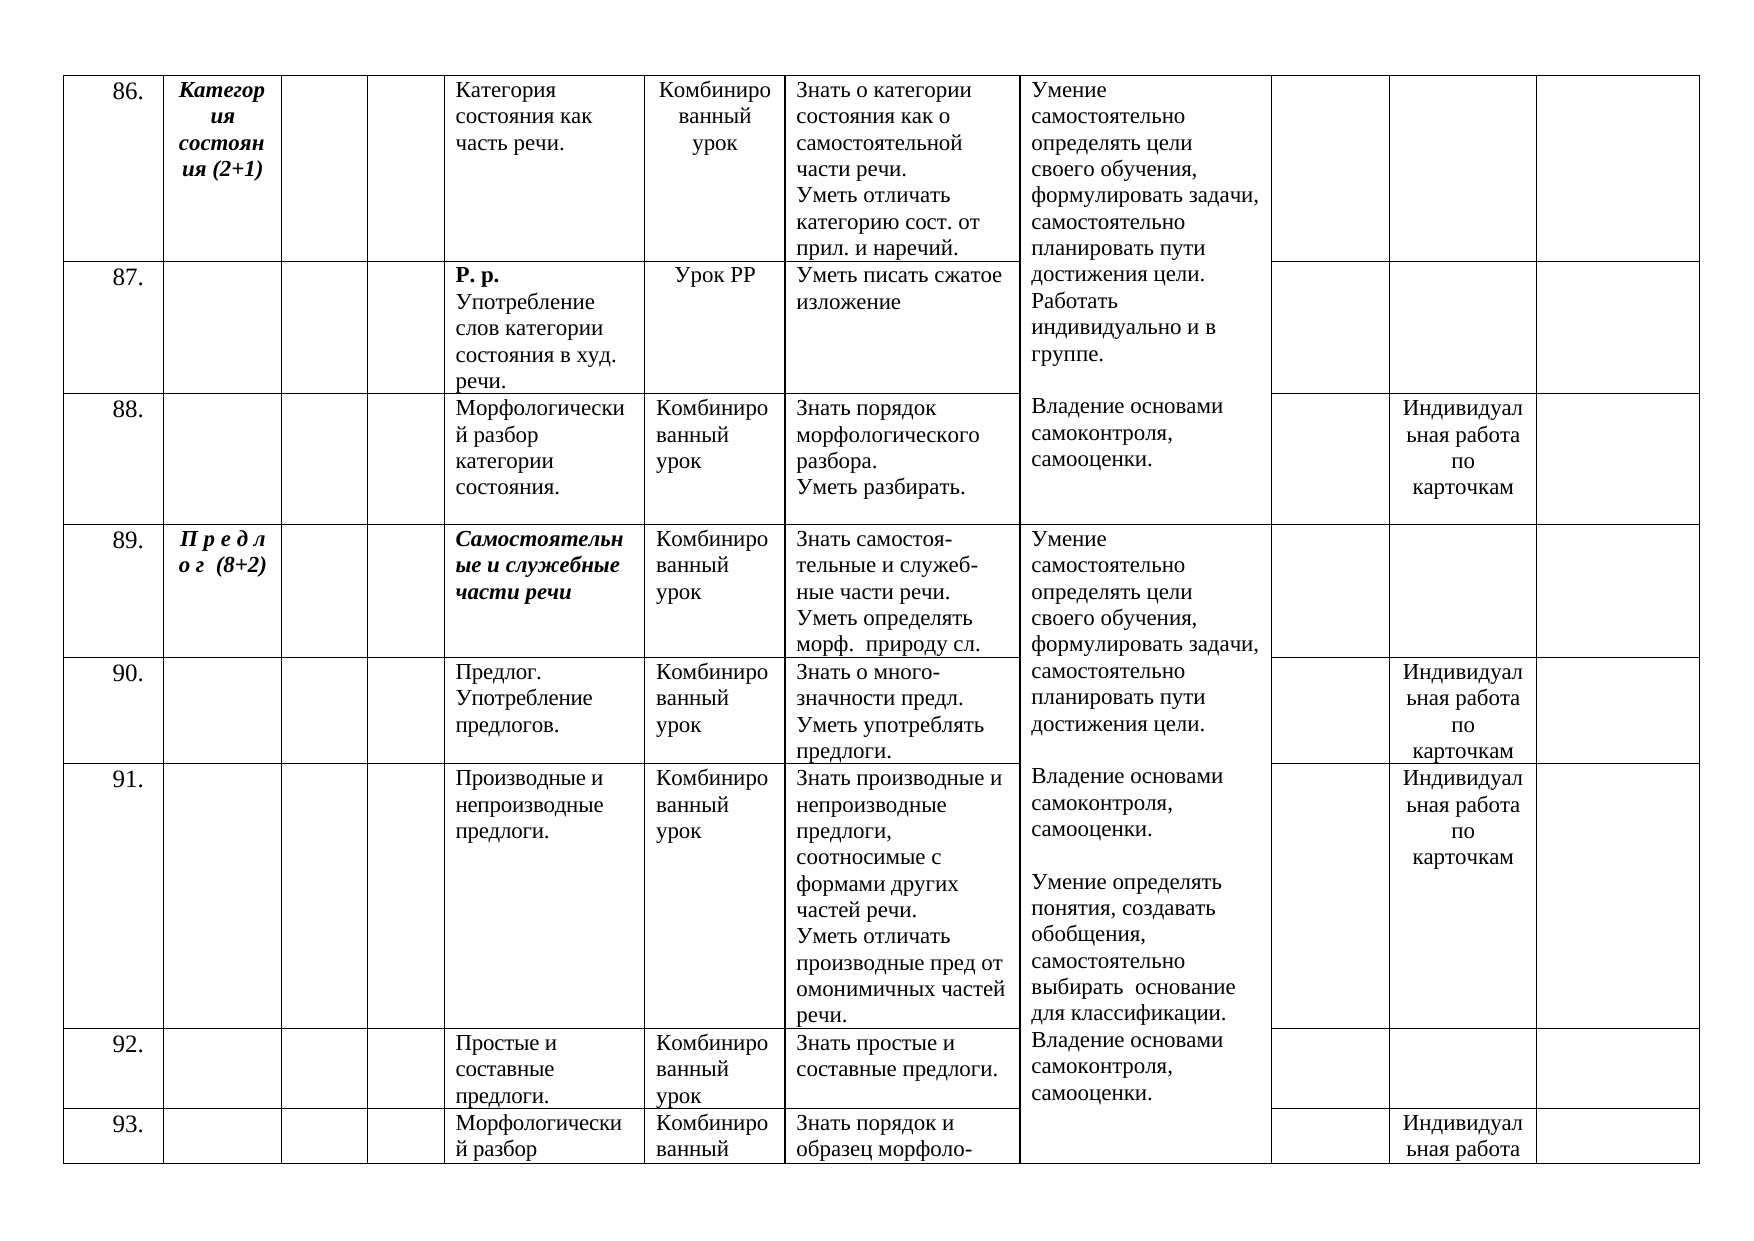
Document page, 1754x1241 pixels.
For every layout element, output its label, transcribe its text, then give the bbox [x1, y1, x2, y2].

table_cell [282, 262, 367, 393]
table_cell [786, 1109, 1019, 1163]
table_cell [282, 1109, 367, 1163]
table_cell [282, 76, 367, 261]
table_cell [1390, 262, 1536, 393]
table_cell [282, 658, 367, 763]
table_cell [368, 1109, 444, 1163]
table_cell [64, 764, 163, 1028]
table_cell [1272, 1109, 1389, 1163]
table_cell [282, 764, 367, 1028]
table_cell Индивидуальная работа по карточкам [1390, 658, 1536, 763]
table_cell Комбинированный урок [645, 1029, 784, 1108]
table_cell [164, 658, 281, 763]
table_cell [164, 1109, 281, 1163]
table_cell [1390, 76, 1536, 261]
table_cell Комбинированный урок [645, 394, 784, 524]
table_cell [1272, 764, 1389, 1028]
table_cell [368, 1029, 444, 1108]
table_cell Умение самостоятельно определять цели своего обучения, формулировать задачи, самостоятельно планировать пути достижения цели. Работать индивидуально и в группе. Владение основами самоконтроля, самооценки. [1021, 76, 1271, 524]
table_cell [1272, 658, 1389, 763]
table_cell [1537, 1109, 1699, 1163]
table_cell [368, 76, 444, 261]
table_cell [1272, 394, 1389, 524]
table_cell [1390, 1109, 1536, 1163]
table_cell Умение самостоятельно определять цели своего обучения, формулировать задачи, самостоятельно планировать пути достижения цели. Владение основами самоконтроля, самооценки. Умение определять понятия, создавать обобщения, самостоятельно выбирать основание для классификации. Владение основами самоконтроля, самооценки. [1021, 525, 1271, 1163]
table_cell [282, 1029, 367, 1108]
table_cell Категория состояния (2+1) [164, 76, 281, 261]
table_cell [645, 1109, 784, 1163]
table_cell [445, 1109, 644, 1163]
table_cell Комбинированный урок [645, 658, 784, 763]
table_cell [368, 525, 444, 657]
table_cell Уметь писать сжатое изложение [786, 262, 1019, 393]
table_cell Знать о много-значности предл. Уметь употреблять предлоги. [786, 658, 1019, 763]
table_cell [1537, 658, 1699, 763]
table_cell [368, 262, 444, 393]
table_cell [282, 525, 367, 657]
table_cell [368, 658, 444, 763]
table_cell [1537, 764, 1699, 1028]
table_cell [1272, 262, 1389, 393]
table_cell П р е д л о г (8+2) [164, 525, 281, 657]
table_cell [64, 262, 163, 393]
table_cell [1272, 1029, 1389, 1108]
table_cell [164, 262, 281, 393]
table_cell Знать производные и непроизводные предлоги, соотносимые с формами других частей речи. Уметь отличать производные пред от омонимичных частей речи. [786, 764, 1019, 1028]
table_cell [282, 394, 367, 524]
table_cell Урок РР [645, 262, 784, 393]
table_cell Комбинированный урок [645, 76, 784, 261]
table_cell [164, 1029, 281, 1108]
table_cell Знать порядок морфологического разбора. Уметь разбирать. [786, 394, 1019, 524]
table_cell Самостоятельные и служебные части речи [445, 525, 644, 657]
table_cell [1537, 394, 1699, 524]
table_cell Знать самостоя-тельные и служеб-ные части речи. Уметь определять морф. природу сл. [786, 525, 1019, 657]
table_cell [64, 1029, 163, 1108]
table_cell [1537, 1029, 1699, 1108]
table_cell [1390, 1029, 1536, 1108]
table_cell [1537, 76, 1699, 261]
table_cell Морфологический разбор категории состояния. [445, 394, 644, 524]
table_cell [1272, 525, 1389, 657]
table_cell Знать простые и составные предлоги. [786, 1029, 1019, 1108]
table_cell [1272, 76, 1389, 261]
table_cell [64, 76, 163, 261]
table_cell Предлог. Употребление предлогов. [445, 658, 644, 763]
table_cell Индивидуальная работа по карточкам [1390, 394, 1536, 524]
table_cell [368, 764, 444, 1028]
table_cell [164, 764, 281, 1028]
table_cell [164, 394, 281, 524]
table_cell [1390, 525, 1536, 657]
table_cell Категория состояния как часть речи. [445, 76, 644, 261]
table_cell [1537, 262, 1699, 393]
table_cell Комбинированный урок [645, 764, 784, 1028]
table_cell Знать о категории состояния как о самостоятельной части речи. Уметь отличать категорию сост. от прил. и наречий. [786, 76, 1019, 261]
table_cell [64, 658, 163, 763]
table_cell [64, 394, 163, 524]
table_cell [368, 394, 444, 524]
table_cell Индивидуальная работа по карточкам [1390, 764, 1536, 1028]
table_cell [1537, 525, 1699, 657]
table_cell [64, 1109, 163, 1163]
table_cell Комбинированный урок [645, 525, 784, 657]
table_cell [64, 525, 163, 657]
table_cell Производные и непроизводные предлоги. [445, 764, 644, 1028]
